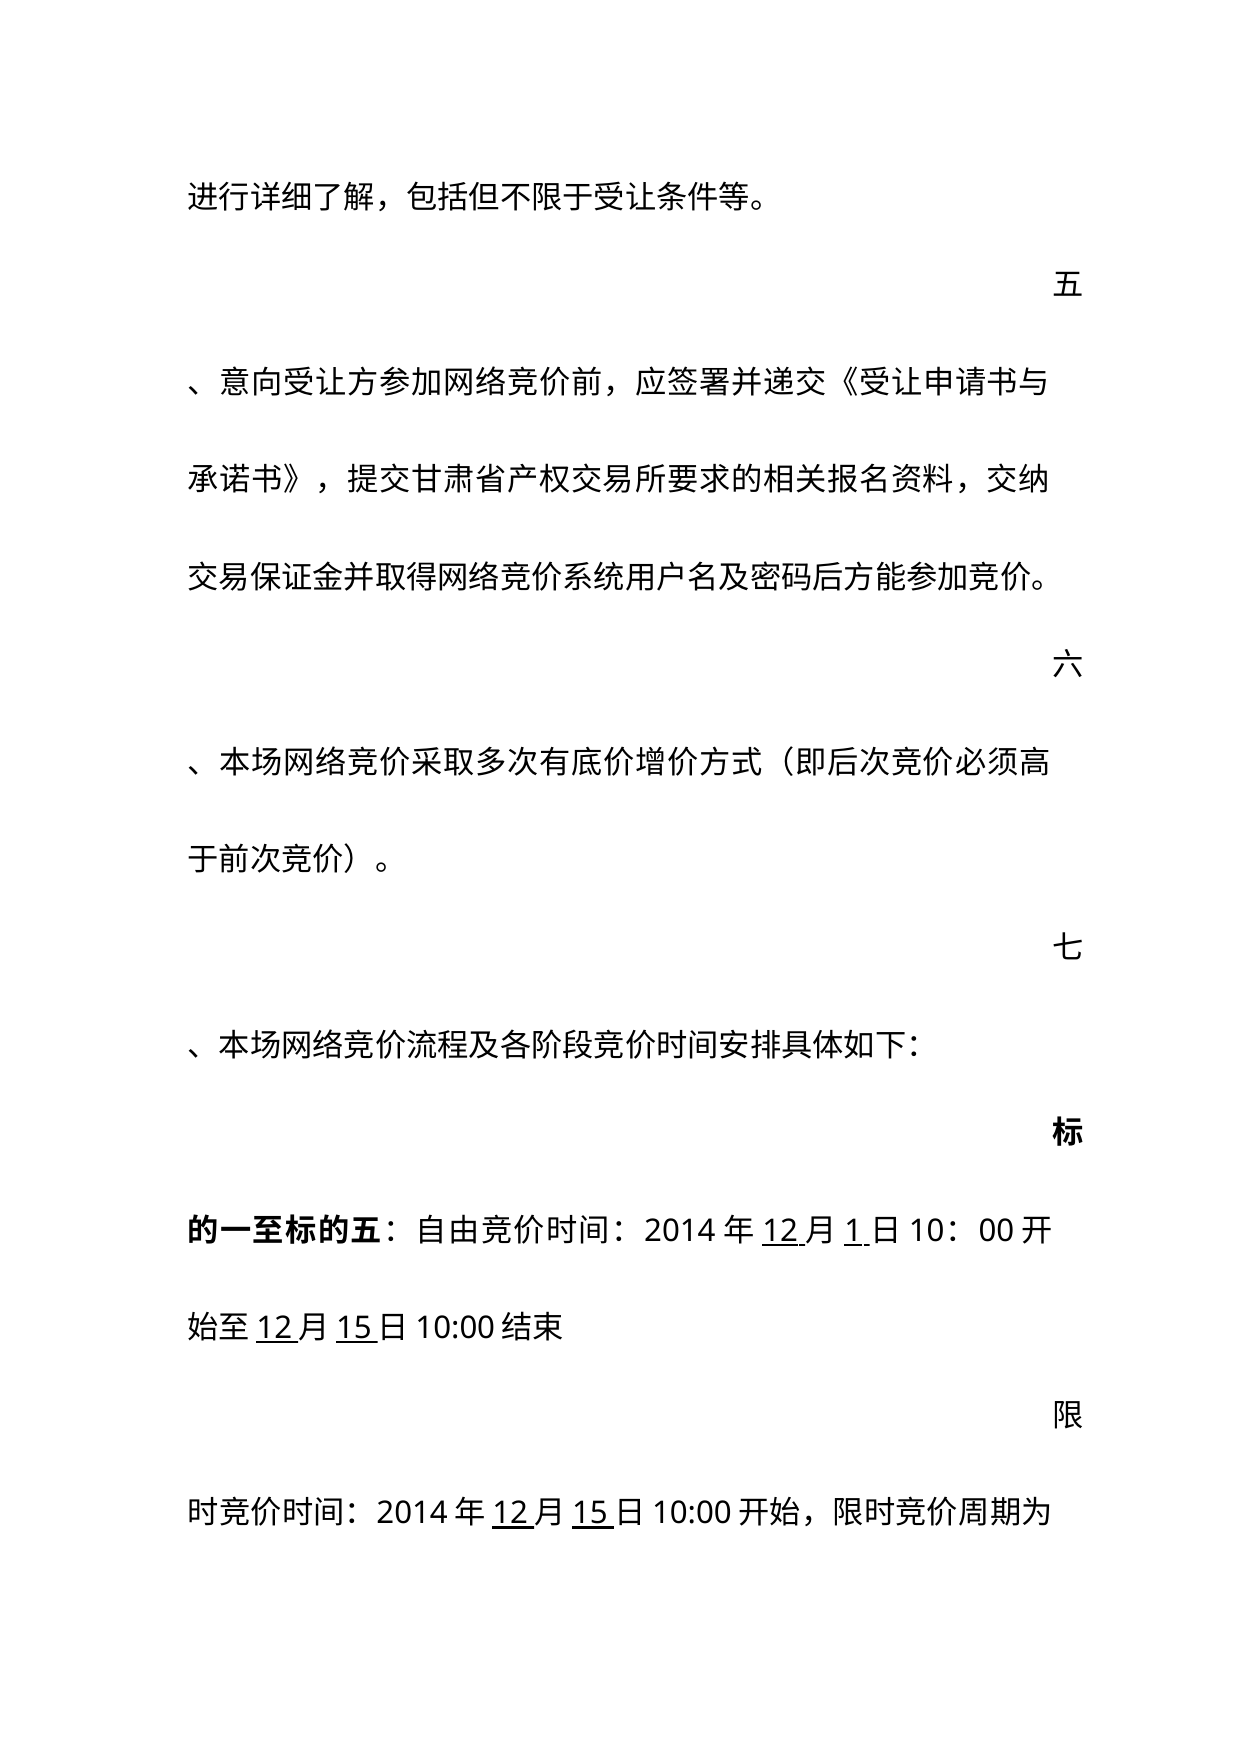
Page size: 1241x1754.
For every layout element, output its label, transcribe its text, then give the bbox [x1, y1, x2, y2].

text 五、意向受让方参加网络竞价前，应签署并递交《受让申请书与承诺书》，提交甘肃省产权交易所要求的相关报名资料，交纳交易保证金并取得网络竞价系统用户名及密码后方能参加竞价。 [187, 249, 1053, 607]
text 六、本场网络竞价采取多次有底价增价方式（即后次竞价必须高于前次竞价）。 [187, 630, 1053, 890]
text 标的一至标的五：自由竞价时间：2014年12月1日10：00开始至12月15日10:00结束 [187, 1097, 1053, 1357]
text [187, 1380, 1053, 1543]
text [187, 162, 1053, 227]
text 七、本场网络竞价流程及各阶段竞价时间安排具体如下： [187, 912, 1053, 1075]
